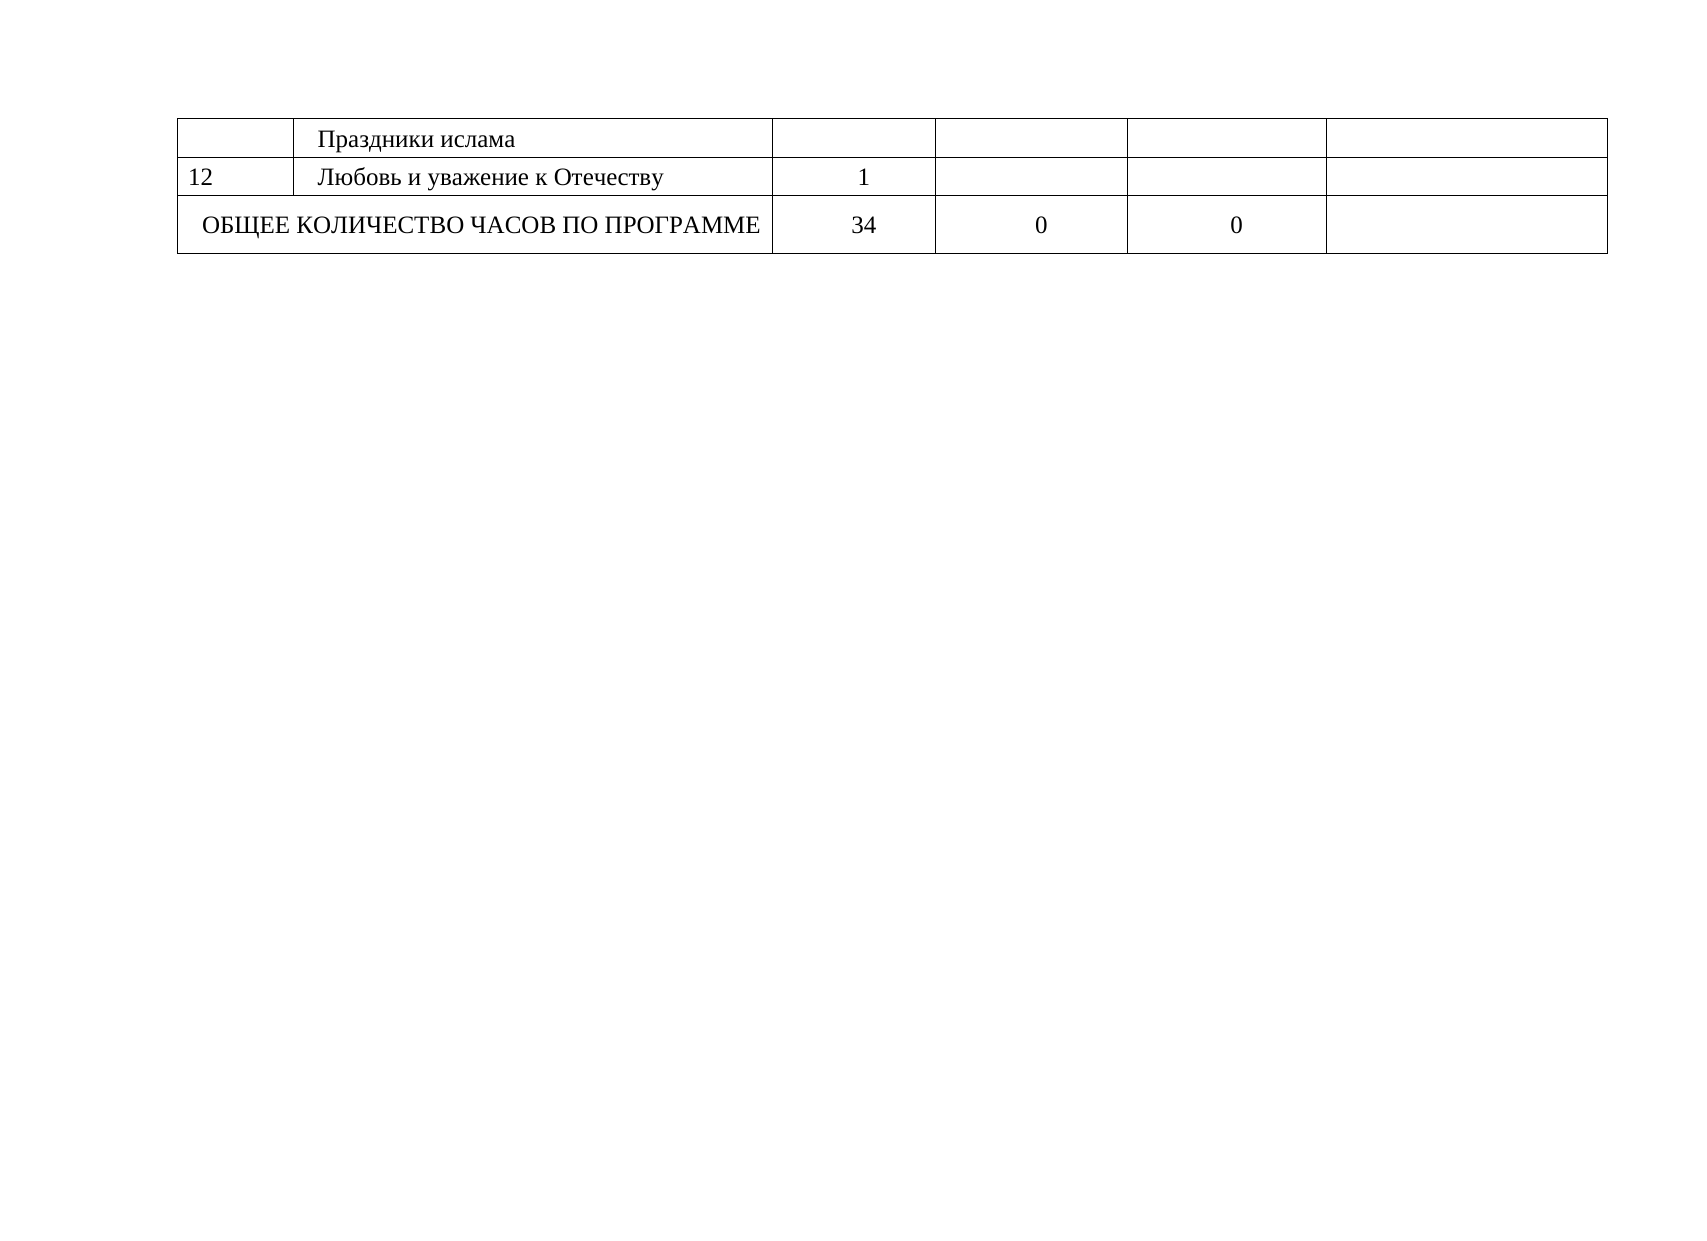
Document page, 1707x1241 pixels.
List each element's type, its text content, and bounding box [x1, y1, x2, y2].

table_cell [1128, 158, 1326, 195]
table_cell 34 [773, 196, 935, 253]
table_cell Любовь и уважение к Отечеству [294, 158, 772, 195]
table_cell 11 [178, 119, 293, 156]
table_cell 1 [773, 119, 935, 156]
table_cell [1128, 119, 1326, 156]
table_cell 0 [936, 196, 1127, 253]
table_cell 1 [773, 158, 935, 195]
table_cell [1327, 196, 1607, 253]
table_cell [1327, 119, 1607, 156]
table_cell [294, 119, 772, 156]
table_cell 12 [178, 158, 293, 195]
table_cell [936, 158, 1127, 195]
table_cell 0 [1128, 196, 1326, 253]
table_cell [936, 119, 1127, 156]
table_cell [1327, 158, 1607, 195]
table_cell ОБЩЕЕ КОЛИЧЕСТВО ЧАСОВ ПО ПРОГРАММЕ [178, 196, 772, 253]
